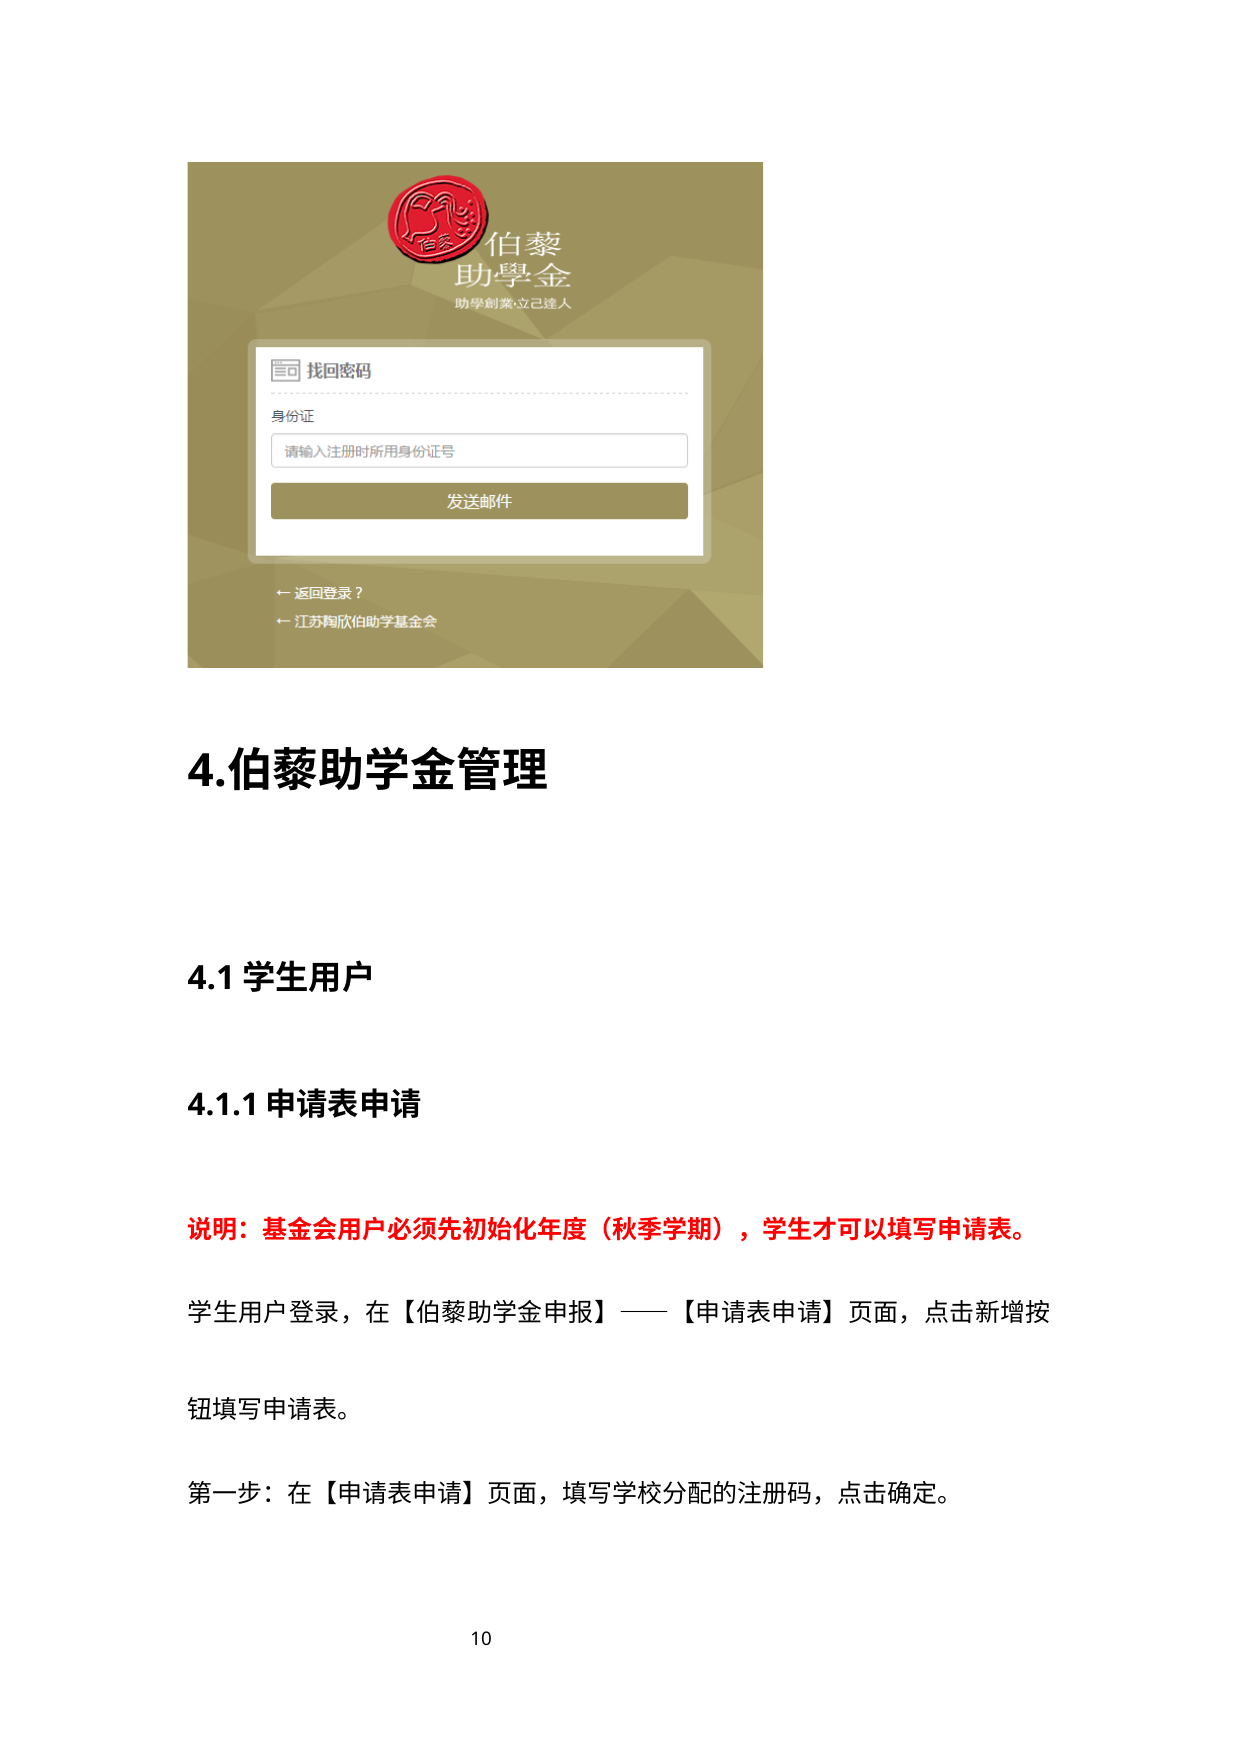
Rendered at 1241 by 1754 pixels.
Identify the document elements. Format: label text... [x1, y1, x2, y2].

text 说明：基金会用户必须先初始化年度（秋季学期），学生才可以填写申请表。 [187, 1195, 1053, 1260]
picture [187, 162, 764, 668]
subtitle 4.1学生用户 [187, 942, 1053, 1007]
text 第一步：在【申请表申请】页面，填写学校分配的注册码，点击确定。 [187, 1459, 1053, 1524]
text 学生用户登录，在【伯藜助学金申报】——【申请表申请】页面，点击新增按钮填写申请表。 [187, 1278, 1053, 1441]
subtitle 4.伯藜助学金管理 [187, 717, 1053, 815]
subtitle 4.1.1申请表申请 [187, 1070, 1053, 1135]
